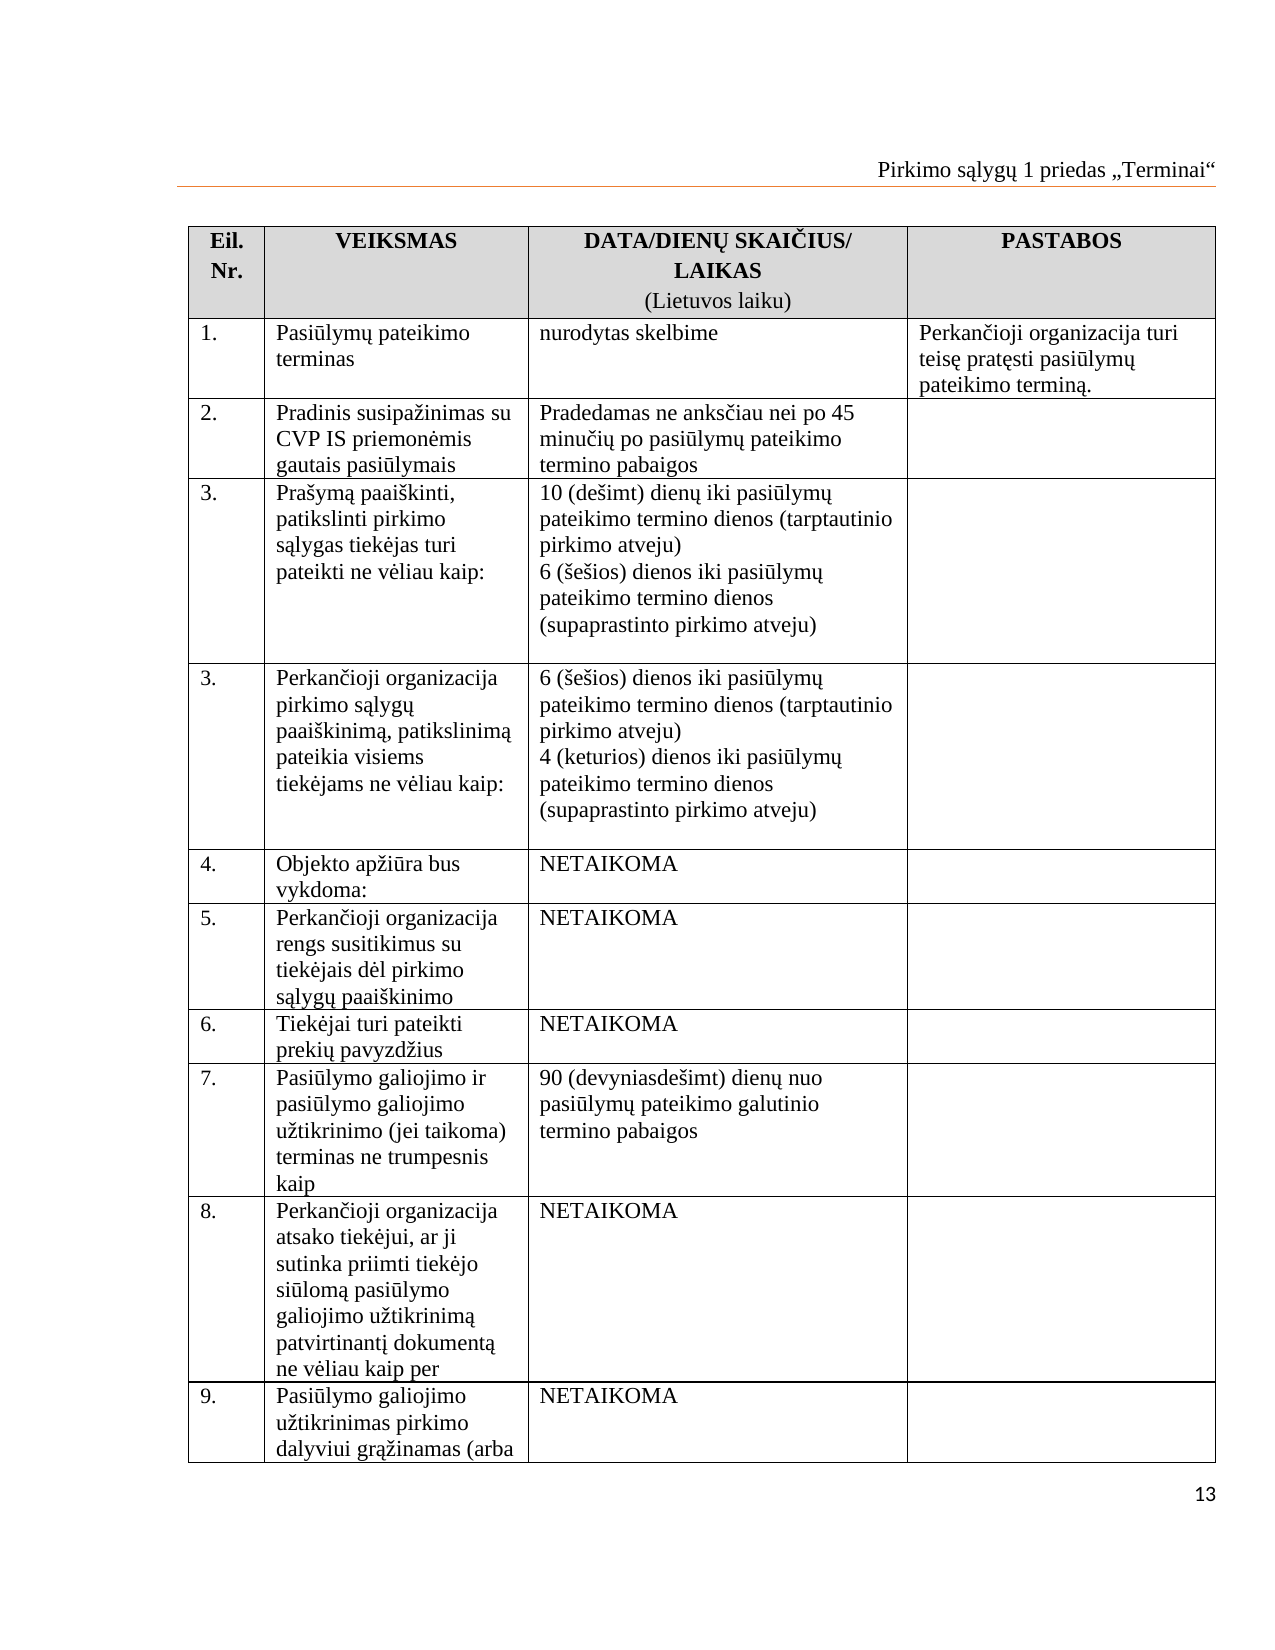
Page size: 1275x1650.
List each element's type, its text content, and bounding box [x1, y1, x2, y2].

table_header Eil. Nr. [189, 227, 264, 318]
table_header VEIKSMAS [265, 227, 528, 318]
table_cell [189, 1064, 264, 1196]
table_cell [908, 1383, 1215, 1462]
subtitle Pirkimo sąlygų 1 priedas „Terminai“ [177, 156, 1216, 186]
table_cell [908, 664, 1215, 849]
table_cell NETAIKOMA [529, 1010, 907, 1063]
table_header PASTABOS [908, 227, 1215, 318]
table_cell nurodytas skelbime [529, 319, 907, 398]
table_cell Perkančioji organizacija turi teisę pratęsti pasiūlymų pateikimo terminą. [908, 319, 1215, 398]
table_cell [908, 399, 1215, 478]
table_cell NETAIKOMA [529, 850, 907, 903]
table_cell [908, 850, 1215, 903]
table_cell Perkančioji organizacija rengs susitikimus su tiekėjais dėl pirkimo sąlygų paaiškinimo [265, 904, 528, 1009]
table_cell NETAIKOMA [529, 904, 907, 1009]
table_cell [189, 664, 264, 849]
table_cell [908, 1010, 1215, 1063]
table_cell [908, 904, 1215, 1009]
table_cell Tiekėjai turi pateikti prekių pavyzdžius [265, 1010, 528, 1063]
table_header DATA/DIENŲ SKAIČIUS/ LAIKAS (Lietuvos laiku) [529, 227, 907, 318]
table_cell Pradedamas ne anksčiau nei po 45 minučių po pasiūlymų pateikimo termino pabaigos [529, 399, 907, 478]
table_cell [265, 1383, 528, 1462]
table_cell 3. [189, 479, 264, 663]
table_cell 1. [189, 319, 264, 398]
table_cell [189, 1010, 264, 1063]
table_cell [189, 850, 264, 903]
table_cell [189, 1197, 264, 1381]
table_cell 90 (devyniasdešimt) dienų nuo pasiūlymų pateikimo galutinio termino pabaigos [529, 1064, 907, 1196]
table_cell Pasiūlymo galiojimo ir pasiūlymo galiojimo užtikrinimo (jei taikoma) terminas ne trumpesnis kaip [265, 1064, 528, 1196]
table_cell [189, 1383, 264, 1462]
table_cell NETAIKOMA [529, 1383, 907, 1462]
table_cell [189, 904, 264, 1009]
table_cell Perkančioji organizacija pirkimo sąlygų paaiškinimą, patikslinimą pateikia visiems tiekėjams ne vėliau kaip: [265, 664, 528, 849]
table_cell 6 (šešios) dienos iki pasiūlymų pateikimo termino dienos (tarptautinio pirkimo atveju) 4 (keturios) dienos iki pasiūlymų pateikimo termino dienos (supaprastinto pirkimo atveju) [529, 664, 907, 849]
table_cell Perkančioji organizacija atsako tiekėjui, ar ji sutinka priimti tiekėjo siūlomą pasiūlymo galiojimo užtikrinimą patvirtinantį dokumentą ne vėliau kaip per [265, 1197, 528, 1381]
table_cell Pasiūlymų pateikimo terminas [265, 319, 528, 398]
table_cell 2. [189, 399, 264, 478]
table_cell NETAIKOMA [529, 1197, 907, 1381]
table_cell Objekto apžiūra bus vykdoma: [265, 850, 528, 903]
table_cell [908, 1064, 1215, 1196]
table_cell Prašymą paaiškinti, patikslinti pirkimo sąlygas tiekėjas turi pateikti ne vėliau kaip: [265, 479, 528, 663]
table_cell [908, 479, 1215, 663]
table_cell [908, 1197, 1215, 1381]
table_cell 10 (dešimt) dienų iki pasiūlymų pateikimo termino dienos (tarptautinio pirkimo atveju) 6 (šešios) dienos iki pasiūlymų pateikimo termino dienos (supaprastinto pirkimo atveju) [529, 479, 907, 663]
table_cell Pradinis susipažinimas su CVP IS priemonėmis gautais pasiūlymais [265, 399, 528, 478]
